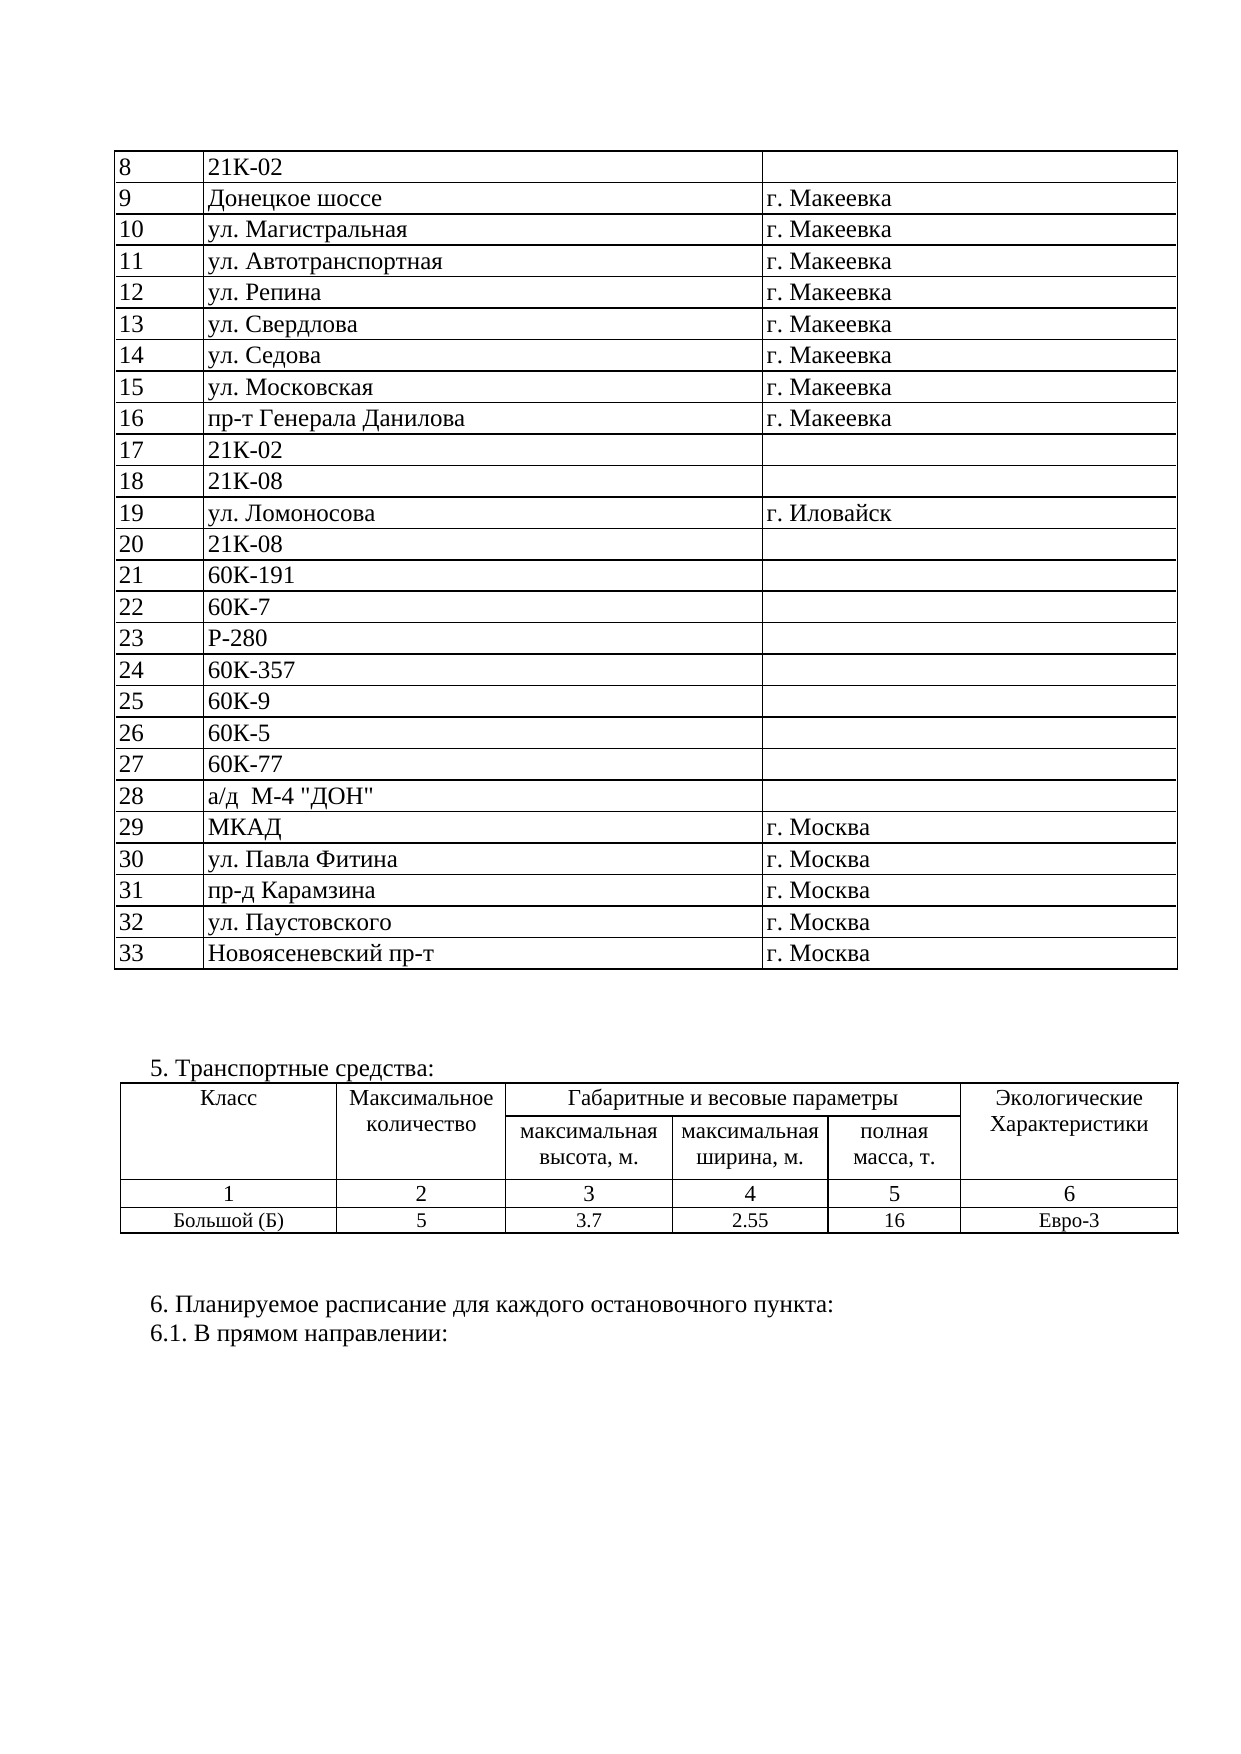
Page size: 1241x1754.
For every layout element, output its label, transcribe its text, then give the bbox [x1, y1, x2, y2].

table_cell г. Москва [763, 936, 1177, 968]
text 6. Планируемое расписание для каждого остановочного пункта: [150, 1289, 1090, 1318]
table_cell пр-д Карамзина [204, 875, 762, 905]
table_cell ул. Репина [204, 277, 762, 307]
table_cell 21К-08 [204, 529, 762, 559]
table_cell Р-280 [204, 623, 762, 653]
table_cell 16 [115, 403, 203, 433]
table_cell 25 [115, 686, 203, 716]
text 5. Транспортные средства: [150, 1053, 1090, 1082]
table_cell г. Макеевка [763, 244, 1177, 276]
table_cell ул. Павла Фитина [204, 844, 762, 873]
table_cell ул. Магистральная [204, 215, 762, 244]
table_cell г. Москва [763, 842, 1177, 873]
table_cell 60К-191 [204, 561, 762, 590]
table_cell 28 [115, 780, 203, 811]
table_cell 22 [115, 591, 203, 622]
table_cell [763, 559, 1177, 590]
table_cell 19 [115, 497, 203, 527]
table_cell 6 [961, 1180, 1177, 1207]
table_cell 16 [829, 1208, 960, 1232]
table_cell 60К-5 [204, 718, 762, 748]
table_cell 11 [115, 245, 203, 276]
table_header Габаритные и весовые параметры [506, 1084, 960, 1115]
table_cell 15 [115, 371, 203, 402]
table_cell 31 [115, 875, 203, 905]
table_cell г. Москва [763, 905, 1177, 936]
table_cell ул. Свердлова [204, 309, 762, 339]
table_cell г. Макеевка [763, 276, 1177, 307]
table_cell 5 [337, 1208, 505, 1232]
table_cell 60К-357 [204, 655, 762, 685]
table_cell 17 [115, 434, 203, 464]
table_cell 4 [673, 1180, 827, 1207]
table_cell г. Макеевка [763, 181, 1177, 213]
table_cell Донецкое шоссе [204, 183, 762, 213]
table_cell 5 [829, 1180, 960, 1207]
table_cell 26 [115, 717, 203, 748]
table_header Максимальное количество [337, 1084, 505, 1179]
table_cell 60К-9 [204, 686, 762, 716]
table_cell ул. Ломоносова [204, 498, 762, 527]
table_cell ул. Седова [204, 340, 762, 370]
table_cell г. Макеевка [763, 307, 1177, 339]
table_cell [763, 748, 1177, 779]
table_cell а/д М-4 "ДОН" [204, 781, 762, 811]
table_cell 12 [115, 277, 203, 307]
table_cell 30 [115, 843, 203, 873]
table_cell 60К-7 [204, 592, 762, 622]
table_cell Большой (Б) [121, 1208, 336, 1232]
table_cell 21 [115, 560, 203, 590]
text 6.1. В прямом направлении: [150, 1318, 1090, 1346]
table_header Экологические Характеристики [961, 1084, 1177, 1179]
table_cell 3.7 [506, 1208, 672, 1232]
table_cell 27 [115, 749, 203, 779]
table_cell [763, 528, 1177, 559]
table_cell 21К-02 [204, 152, 762, 181]
table_cell 1 [121, 1180, 336, 1207]
table_cell максимальная ширина, м. [673, 1117, 827, 1179]
table_cell 29 [115, 812, 203, 842]
table_cell г. Москва [763, 874, 1177, 905]
table_cell 18 [115, 466, 203, 496]
table_cell [763, 779, 1177, 811]
table_cell ул. Автотранспортная [204, 246, 762, 276]
table_header Класс [121, 1084, 336, 1179]
table_cell пр-т Генерала Данилова [204, 403, 762, 433]
table_cell ул. Паустовского [204, 907, 762, 936]
table_cell 23 [115, 623, 203, 653]
table_cell 13 [115, 308, 203, 339]
table_cell [763, 152, 1177, 181]
table_cell [763, 685, 1177, 716]
table_cell 32 [115, 906, 203, 936]
table_cell г. Иловайск [763, 496, 1177, 527]
table_cell [763, 590, 1177, 622]
table_cell 14 [115, 340, 203, 370]
table_cell 21К-02 [204, 435, 762, 464]
table_cell 8 [115, 152, 203, 181]
table_cell г. Макеевка [763, 339, 1177, 370]
table_cell г. Макеевка [763, 370, 1177, 402]
table_cell [763, 465, 1177, 496]
table_cell 24 [115, 654, 203, 685]
table_cell ул. Московская [204, 372, 762, 402]
table_cell 2.55 [673, 1208, 827, 1232]
table_cell полная масса, т. [829, 1117, 960, 1179]
table_cell 10 [115, 214, 203, 244]
table_cell 60К-77 [204, 749, 762, 779]
table_cell МКАД [204, 812, 762, 842]
table_cell 33 [115, 938, 203, 968]
table_cell [763, 433, 1177, 464]
table_cell [763, 716, 1177, 748]
table_cell г. Макеевка [763, 402, 1177, 433]
table_cell Новоясеневский пр-т [204, 938, 762, 968]
table_cell 21К-08 [204, 466, 762, 496]
table_cell [763, 622, 1177, 653]
table_cell 20 [115, 529, 203, 559]
table_cell г. Макеевка [763, 213, 1177, 244]
table_cell Евро-3 [961, 1208, 1177, 1232]
table_cell 9 [115, 183, 203, 213]
table_cell [763, 653, 1177, 685]
table_cell 3 [506, 1180, 672, 1207]
table_cell максимальная высота, м. [506, 1117, 672, 1179]
table_cell 2 [337, 1180, 505, 1207]
table_cell г. Москва [763, 811, 1177, 842]
